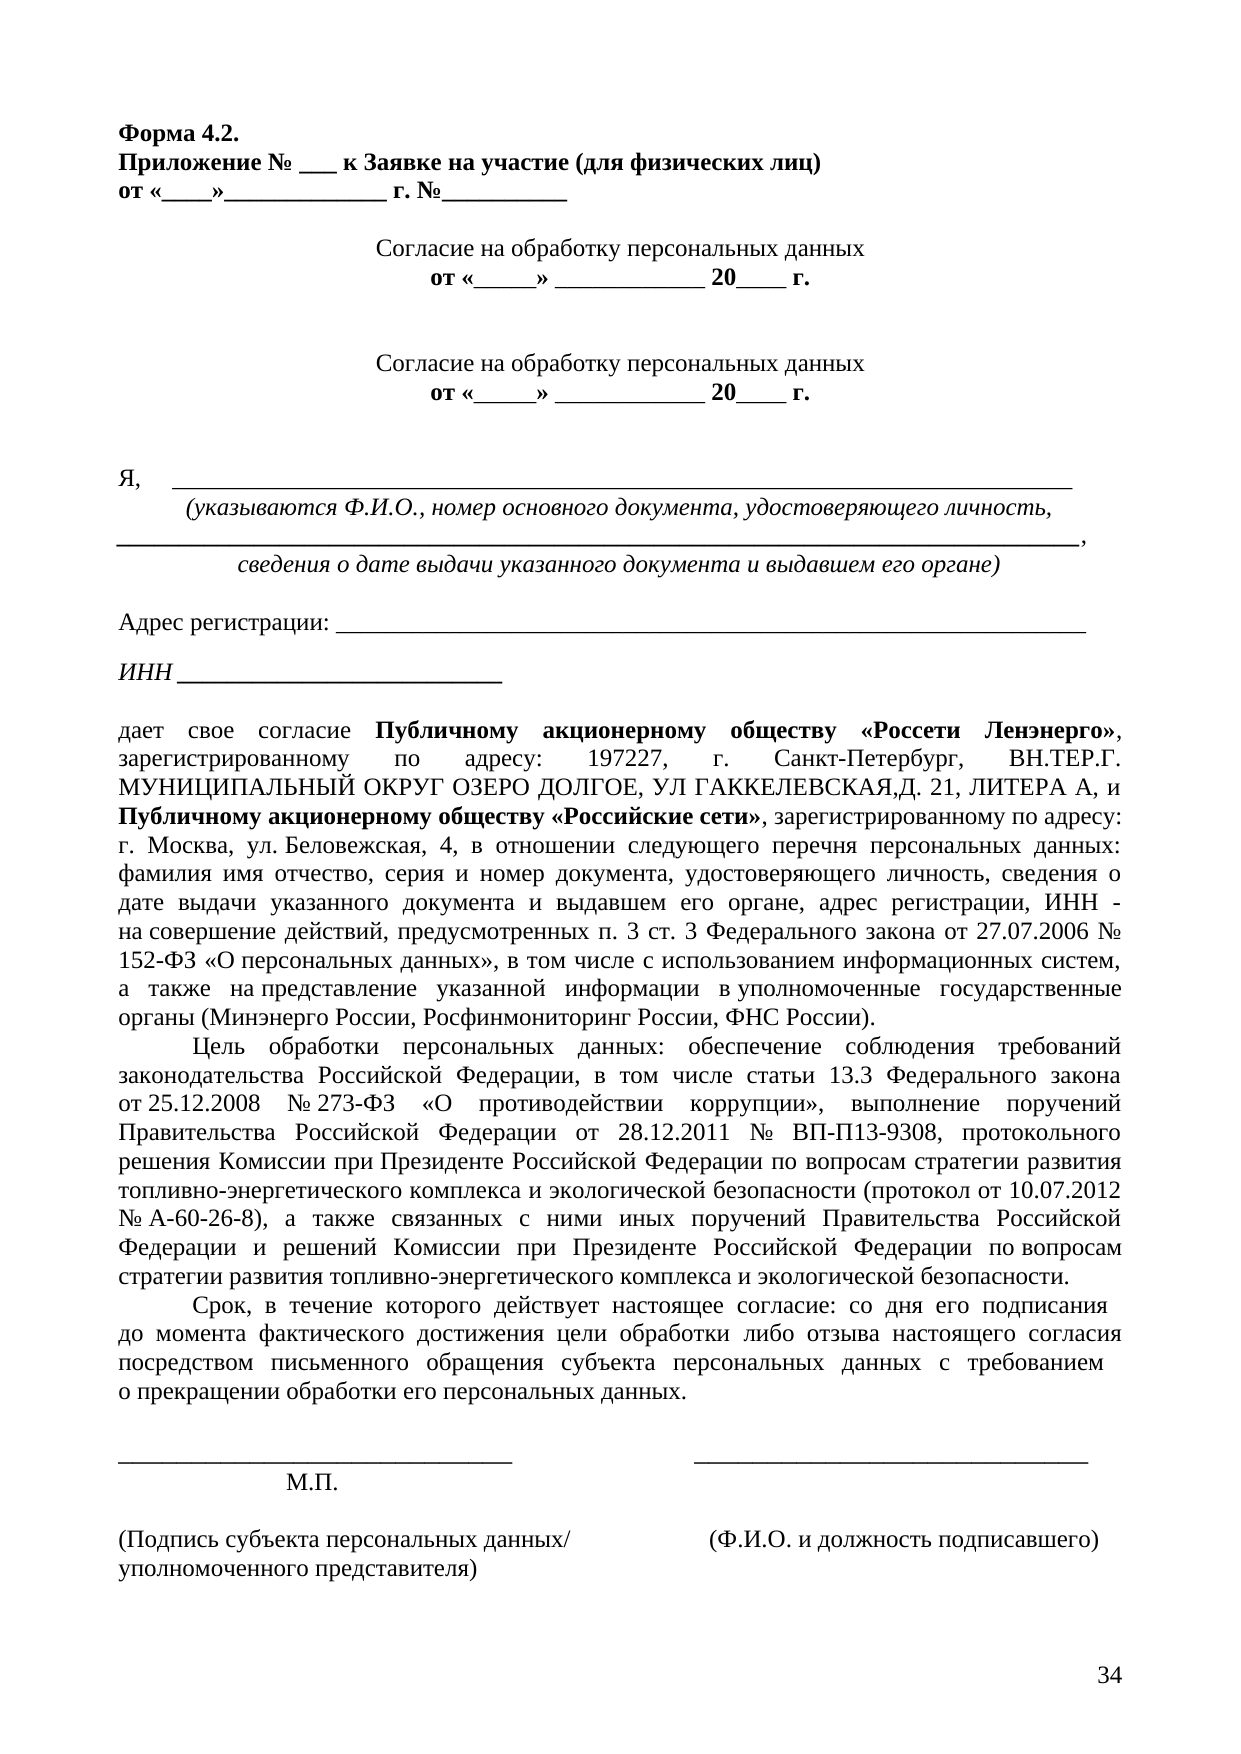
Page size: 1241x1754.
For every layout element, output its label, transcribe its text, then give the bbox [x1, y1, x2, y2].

text (указываются Ф.И.О., номер основного документа, удостоверяющего личность, [118, 492, 1122, 521]
text Адрес регистрации: ____________________________________________________________ [118, 607, 1122, 636]
text уполномоченного представителя) [118, 1553, 1122, 1582]
text ___________________________ ___________________________ [118, 1433, 1122, 1467]
text Согласие на обработку персональных данных [118, 233, 1122, 262]
text Согласие на обработку персональных данных [118, 348, 1122, 377]
text от «_____» ____________ 20____ г. [118, 262, 1122, 291]
text _____________________________________________________________________________, [118, 521, 1122, 549]
text от «____»_____________ г. №__________ [118, 176, 1122, 204]
text М.П. [118, 1467, 1122, 1496]
text от «_____» ____________ 20____ г. [118, 377, 1122, 406]
text (Подпись субъекта персональных данных/ (Ф.И.О. и должность подписавшего) [118, 1524, 1122, 1553]
text Цель обработки персональных данных: обеспечение соблюдения требований законодательства Российской Федерации, в том числе статьи 13.3 Федерального закона от 25.12.2008 № 273-ФЗ «О противодействии коррупции», выполнение поручений Правительства Российской Федерации от 28.12.2011 № ВП-П13-9308, протокольного решения Комиссии при Президенте Российской Федерации по вопросам стратегии развития топливно-энергетического комплекса и экологической безопасности (протокол от 10.07.2012 № А-60-26-8), а также связанных с ними иных поручений Правительства Российской Федерации и решений Комиссии при Президенте Российской Федерации по вопросам стратегии развития топливно-энергетического комплекса и экологической безопасности. [118, 1031, 1122, 1290]
text сведения о дате выдачи указанного документа и выдавшем его органе) [118, 549, 1122, 578]
text Срок, в течение которого действует настоящее согласие: со дня его подписания до момента фактического достижения цели обработки либо отзыва настоящего согласия посредством письменного обращения субъекта персональных данных с требованием о прекращении обработки его персональных данных. [118, 1290, 1122, 1405]
text Приложение № ___ к Заявке на участие (для физических лиц) [118, 147, 1122, 176]
text ИНН __________________________ [118, 657, 1122, 686]
text Форма 4.2. [118, 118, 1122, 147]
text Я, ________________________________________________________________________ [118, 463, 1122, 492]
text дает свое согласие Публичному акционерному обществу «Россети Ленэнерго», зарегистрированному по адресу: 197227, г. Санкт-Петербург, ВН.ТЕР.Г. МУНИЦИПАЛЬНЫЙ ОКРУГ ОЗЕРО ДОЛГОЕ, УЛ ГАККЕЛЕВСКАЯ,Д. 21, ЛИТЕРА А, и Публичному акционерному обществу «Российские сети», зарегистрированному по адресу: г. Москва, ул. Беловежская, 4, в отношении следующего перечня персональных данных: фамилия имя отчество, серия и номер документа, удостоверяющего личность, сведения о дате выдачи указанного документа и выдавшем его органе, адрес регистрации, ИНН - на совершение действий, предусмотренных п. 3 ст. 3 Федерального закона от 27.07.2006 № 152-ФЗ «О персональных данных», в том числе с использованием информационных систем, а также на представление указанной информации в уполномоченные государственные органы (Минэнерго России, Росфинмониторинг России, ФНС России). [118, 715, 1122, 1031]
